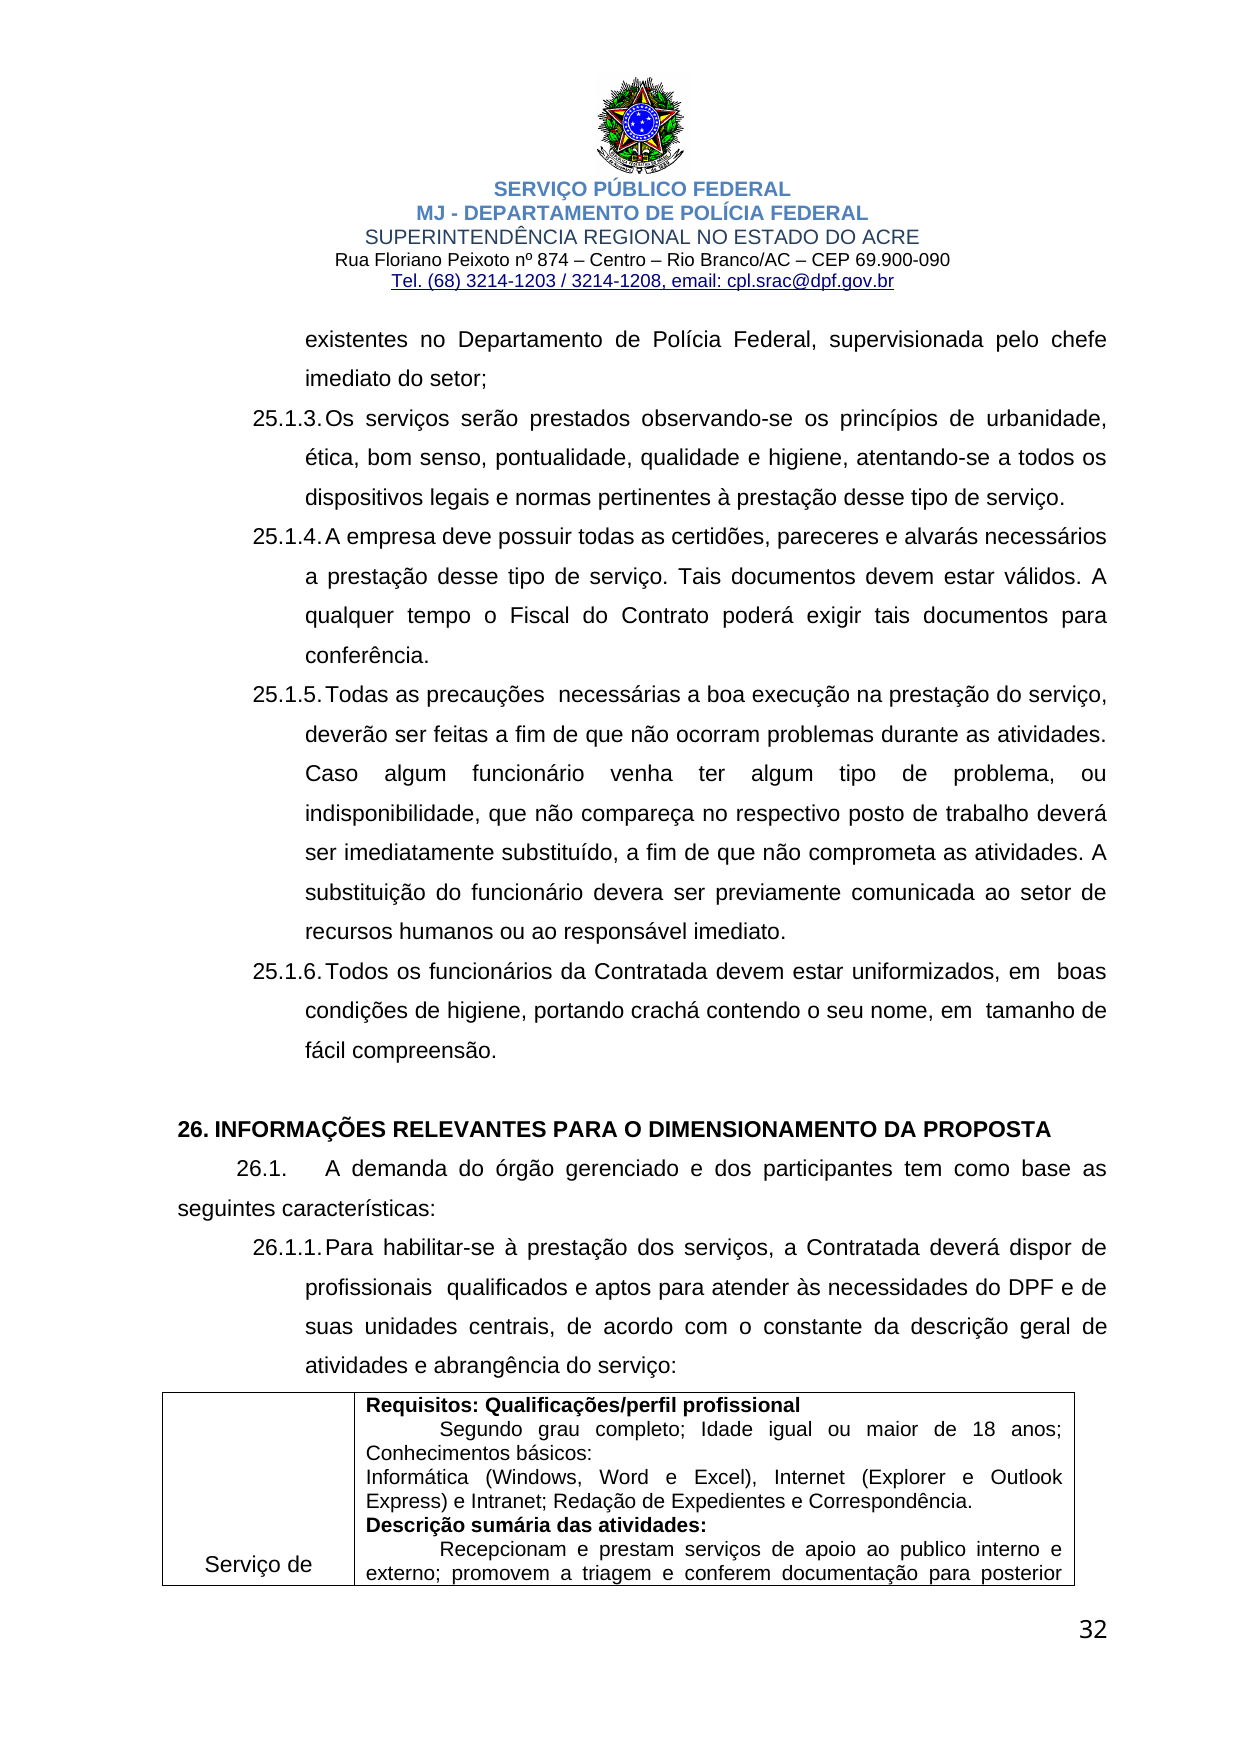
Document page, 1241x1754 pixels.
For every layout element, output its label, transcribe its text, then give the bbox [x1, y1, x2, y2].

list Os serviços serão prestados observando-se os princípios de urbanidade, ética, bom senso, pontualidade, qualidade e higiene, atentando-se a todos os dispositivos legais e normas pertinentes à prestação desse tipo de serviço. [252, 405, 1107, 510]
picture [593, 73, 691, 177]
list Todas as precauções necessárias a boa execução na prestação do serviço, deverão ser feitas a fim de que não ocorram problemas durante as atividades. Caso algum funcionário venha ter algum tipo de problema, ou indisponibilidade, que não compareça no respectivo posto de trabalho deverá ser imediatamente substituído, a fim de que não comprometa as atividades. A substituição do funcionário devera ser previamente comunicada ao setor de recursos humanos ou ao responsável imediato. [252, 681, 1107, 944]
list A empresa deve possuir todas as certidões, pareceres e alvarás necessários a prestação desse tipo de serviço. Tais documentos devem estar válidos. A qualquer tempo o Fiscal do Contrato poderá exigir tais documentos para conferência. [252, 523, 1107, 668]
list Todos os funcionários da Contratada devem estar uniformizados, em boas condições de higiene, portando crachá contendo o seu nome, em tamanho de fácil compreensão. [252, 958, 1107, 1063]
list INFORMAÇÕES RELEVANTES PARA O DIMENSIONAMENTO DA PROPOSTA [177, 1116, 1107, 1142]
list A demanda do órgão gerenciado e dos participantes tem como base as seguintes características: [177, 1155, 1107, 1221]
list Para habilitar-se à prestação dos serviços, a Contratada deverá dispor de profissionais qualificados e aptos para atender às necessidades do DPF e de suas unidades centrais, de acordo com o constante da descrição geral de atividades e abrangência do serviço: [252, 1234, 1107, 1379]
table_header Serviço de Recepção [163, 1393, 354, 1584]
